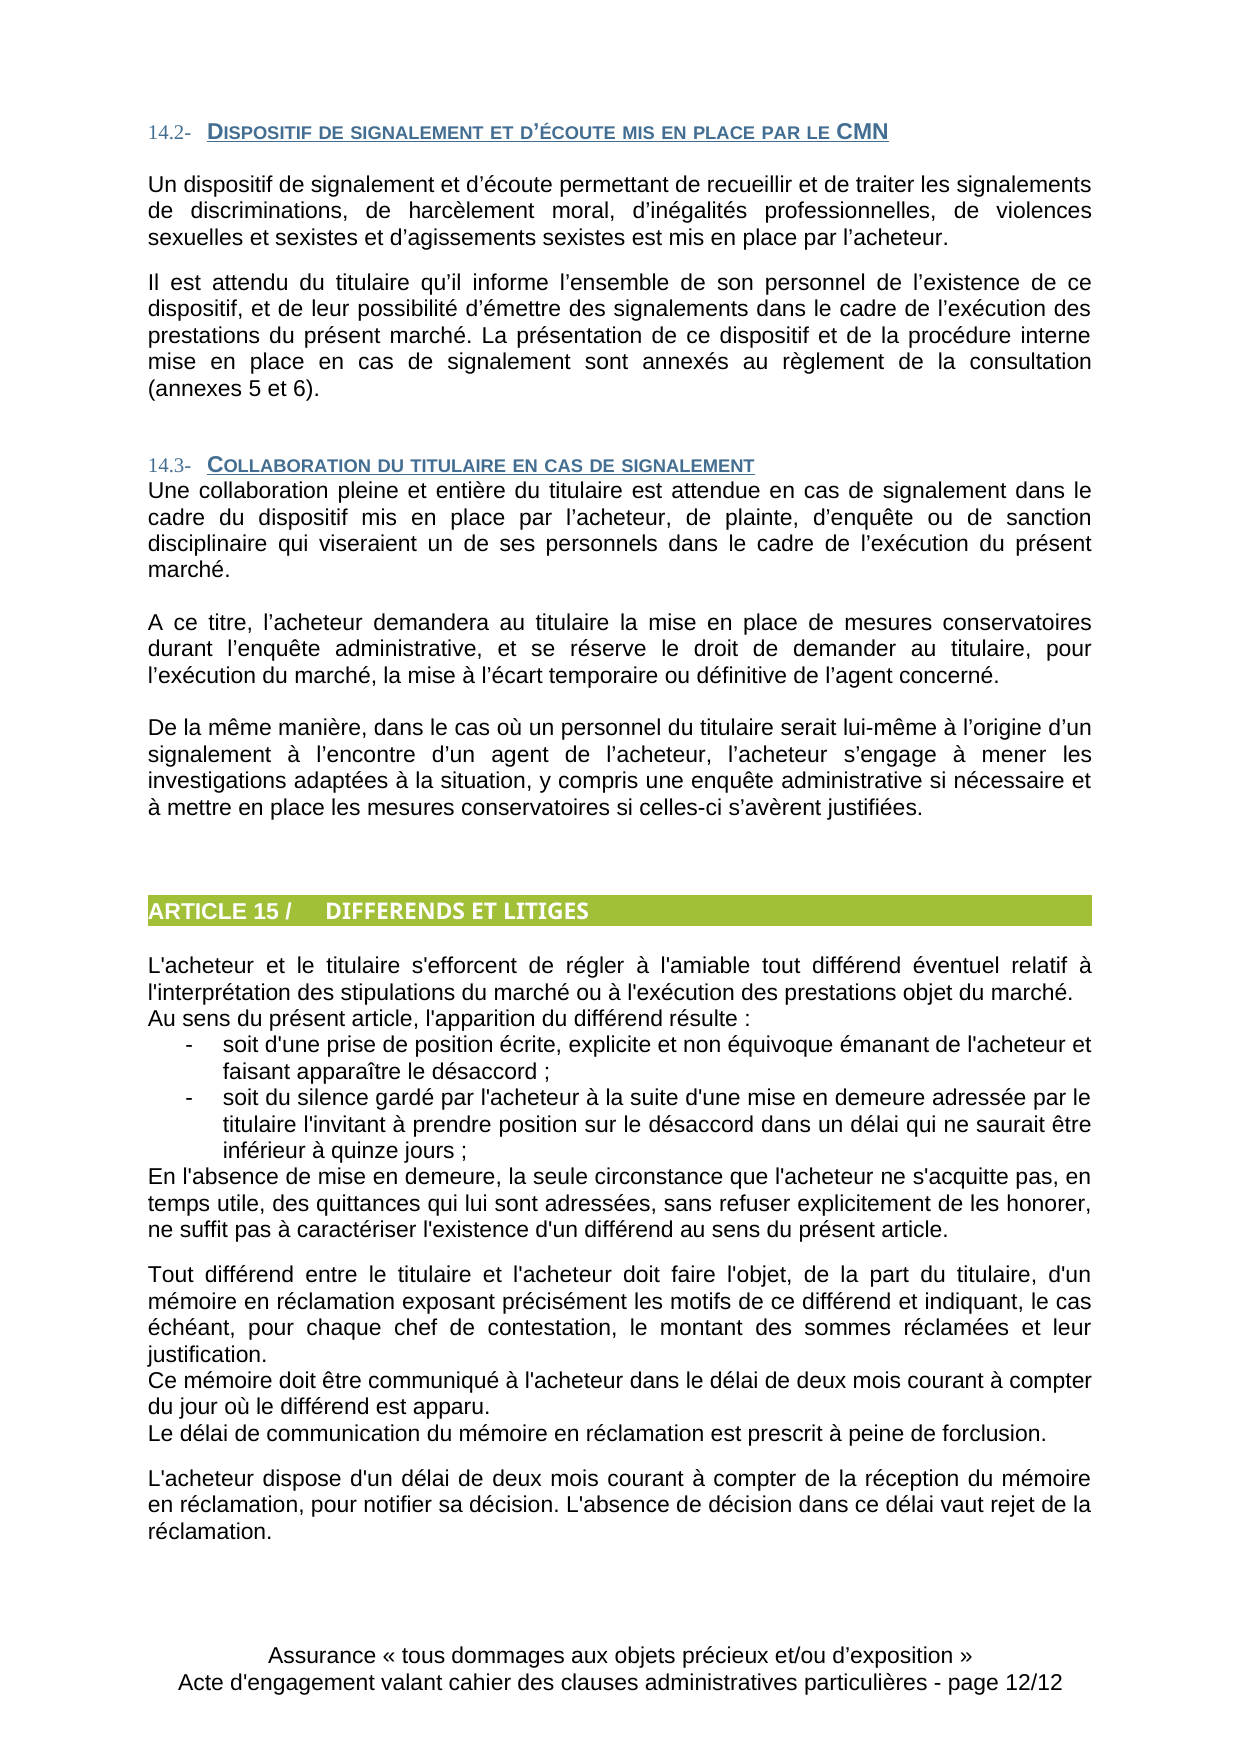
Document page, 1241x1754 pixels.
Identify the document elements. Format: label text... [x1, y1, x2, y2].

text L'acheteur dispose d'un délai de deux mois courant à compter de la réception du mémoire en réclamation, pour notifier sa décision. L'absence de décision dans ce délai vaut rejet de la réclamation. [148, 1465, 1092, 1544]
list Differends et LITIGES [148, 895, 1092, 926]
list soit d'une prise de position écrite, explicite et non équivoque émanant de l'acheteur et faisant apparaître le désaccord ; [185, 1031, 1092, 1084]
text Une collaboration pleine et entière du titulaire est attendue en cas de signalement dans le cadre du dispositif mis en place par l’acheteur, de plainte, d’enquête ou de sanction disciplinaire qui viseraient un de ses personnels dans le cadre de l’exécution du présent marché. [148, 477, 1092, 583]
text L'acheteur et le titulaire s'efforcent de régler à l'amiable tout différend éventuel relatif à l'interprétation des stipulations du marché ou à l'exécution des prestations objet du marché. [148, 952, 1092, 1005]
text En l'absence de mise en demeure, la seule circonstance que l'acheteur ne s'acquitte pas, en temps utile, des quittances qui lui sont adressées, sans refuser explicitement de les honorer, ne suffit pas à caractériser l'existence d'un différend au sens du présent article. [148, 1163, 1092, 1242]
list Dispositif de signalement et d’écoute mis en place par le CMN [148, 118, 1092, 144]
list Collaboration du titulaire en cas de signalement [148, 451, 1092, 477]
text Un dispositif de signalement et d’écoute permettant de recueillir et de traiter les signalements de discriminations, de harcèlement moral, d’inégalités professionnelles, de violences sexuelles et sexistes et d’agissements sexistes est mis en place par l’acheteur. [148, 171, 1092, 250]
text Tout différend entre le titulaire et l'acheteur doit faire l'objet, de la part du titulaire, d'un mémoire en réclamation exposant précisément les motifs de ce différend et indiquant, le cas échéant, pour chaque chef de contestation, le montant des sommes réclamées et leur justification. [148, 1261, 1092, 1367]
text Le délai de communication du mémoire en réclamation est prescrit à peine de forclusion. [148, 1419, 1092, 1446]
list soit du silence gardé par l'acheteur à la suite d'une mise en demeure adressée par le titulaire l'invitant à prendre position sur le désaccord dans un délai qui ne saurait être inférieur à quinze jours ; [185, 1084, 1092, 1163]
text Au sens du présent article, l'apparition du différend résulte : [148, 1005, 1092, 1031]
text Ce mémoire doit être communiqué à l'acheteur dans le délai de deux mois courant à compter du jour où le différend est apparu. [148, 1367, 1092, 1419]
text A ce titre, l’acheteur demandera au titulaire la mise en place de mesures conservatoires durant l’enquête administrative, et se réserve le droit de demander au titulaire, pour l’exécution du marché, la mise à l’écart temporaire ou définitive de l’agent concerné. [148, 609, 1092, 688]
text Il est attendu du titulaire qu’il informe l’ensemble de son personnel de l’existence de ce dispositif, et de leur possibilité d’émettre des signalements dans le cadre de l’exécution des prestations du présent marché. La présentation de ce dispositif et de la procédure interne mise en place en cas de signalement sont annexés au règlement de la consultation (annexes 5 et 6). [148, 269, 1092, 401]
text De la même manière, dans le cas où un personnel du titulaire serait lui-même à l’origine d’un signalement à l’encontre d’un agent de l’acheteur, l’acheteur s’engage à mener les investigations adaptées à la situation, y compris une enquête administrative si nécessaire et à mettre en place les mesures conservatoires si celles-ci s’avèrent justifiées. [148, 714, 1092, 820]
